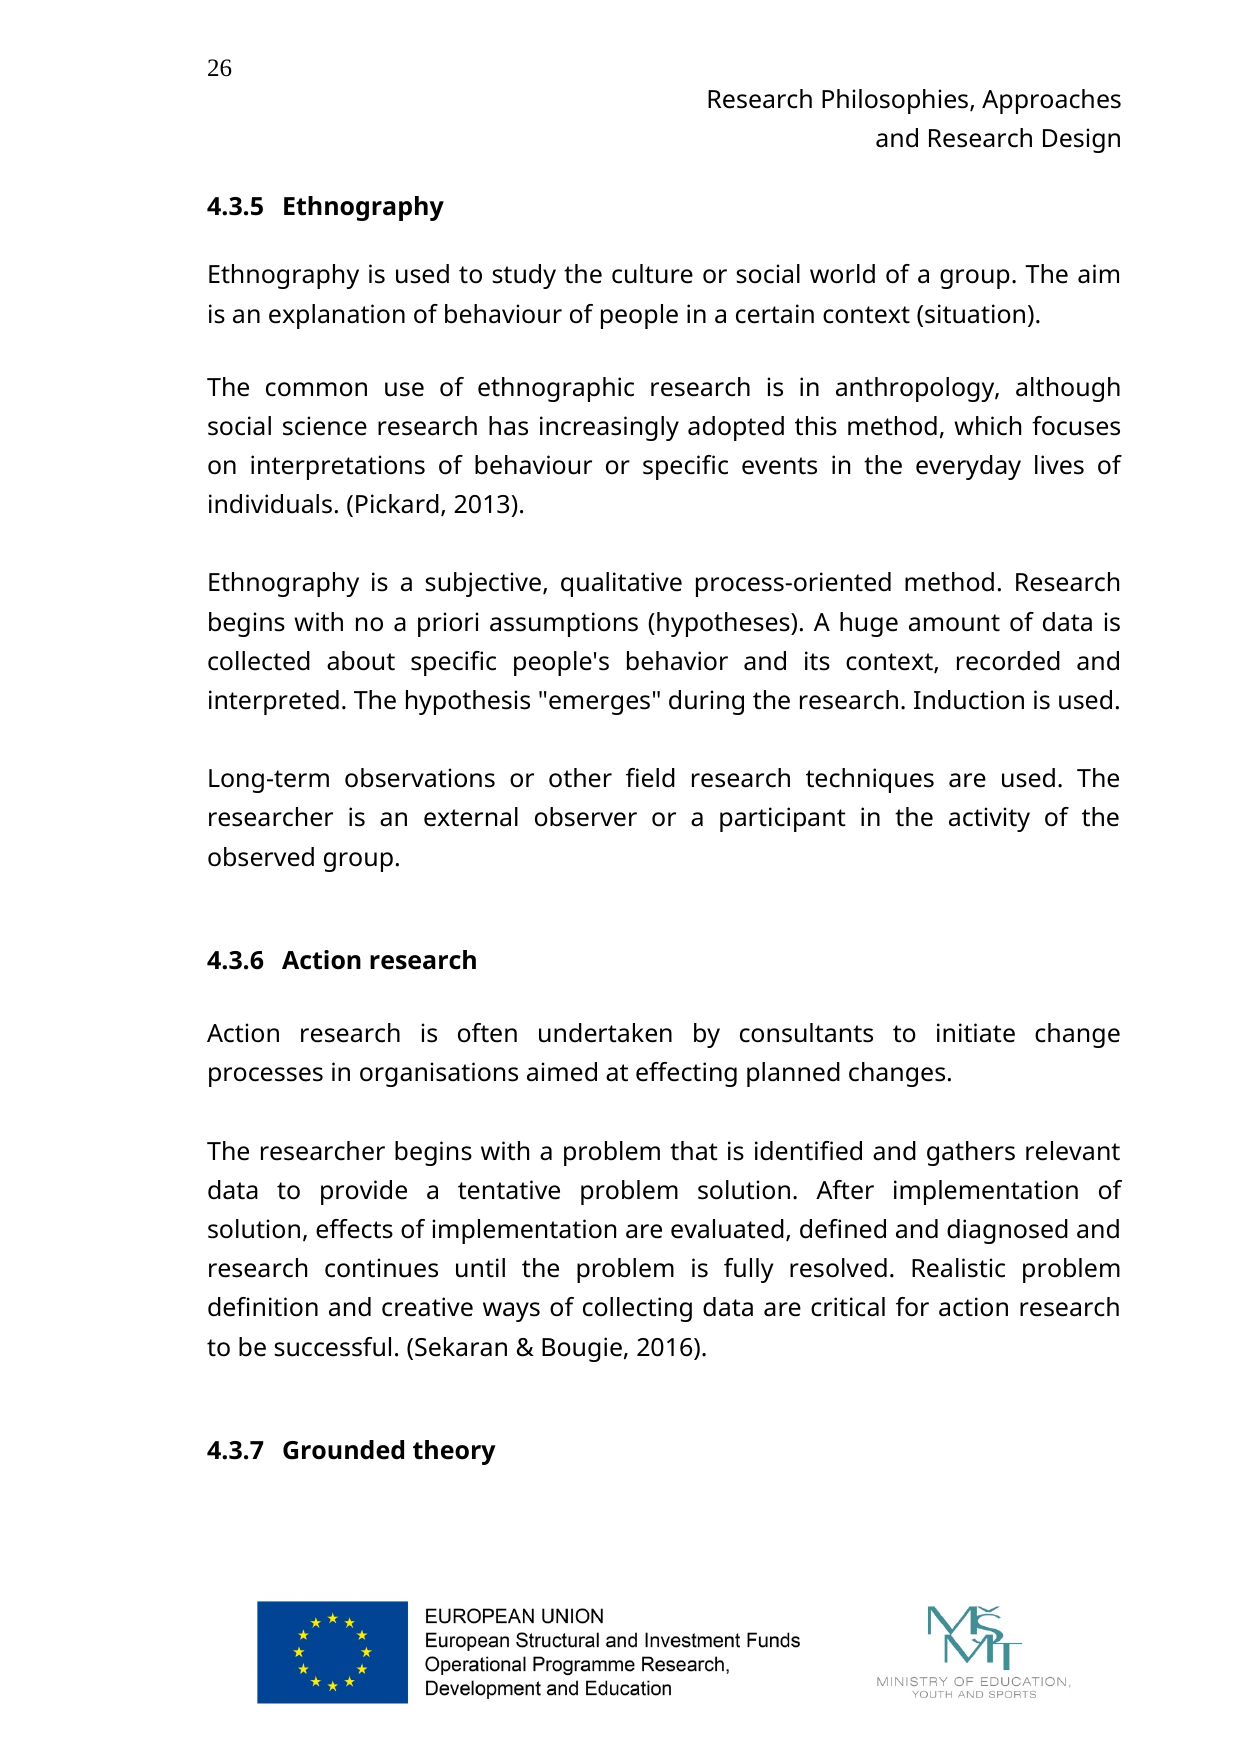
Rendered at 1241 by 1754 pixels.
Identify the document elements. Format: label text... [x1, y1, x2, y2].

text The researcher begins with a problem that is identified and gathers relevant data to provide a tentative problem solution. After implementation of solution, effects of implementation are evaluated, defined and diagnosed and research continues until the problem is fully resolved. Realistic problem definition and creative ways of collecting data are critical for action research to be successful. (Sekaran & Bougie, 2016). [207, 1133, 1122, 1363]
text Ethnography is a subjective, qualitative process-oriented method. Research begins with no a priori assumptions (hypotheses). A huge amount of data is collected about specific people's behavior and its context, recorded and interpreted. The hypothesis "emerges" during the research. Induction is used. [207, 565, 1122, 717]
text Ethnography is used to study the culture or social world of a group. The aim is an explanation of behaviour of people in a certain context (situation). [207, 257, 1122, 330]
subtitle Grounded theory [207, 1432, 1122, 1467]
subtitle Ethnography [207, 189, 1122, 223]
text Long-term observations or other field research techniques are used. The researcher is an external observer or a participant in the activity of the observed group. [207, 761, 1122, 873]
text Action research is often undertaken by consultants to initiate change processes in organisations aimed at effecting planned changes. [207, 1016, 1122, 1089]
text The common use of ethnographic research is in anthropology, although social science research has increasingly adopted this method, which focuses on interpretations of behaviour or specific events in the everyday lives of individuals. (Pickard, 2013). [207, 369, 1122, 521]
subtitle Action research [207, 943, 1122, 977]
picture [206, 1551, 1121, 1754]
